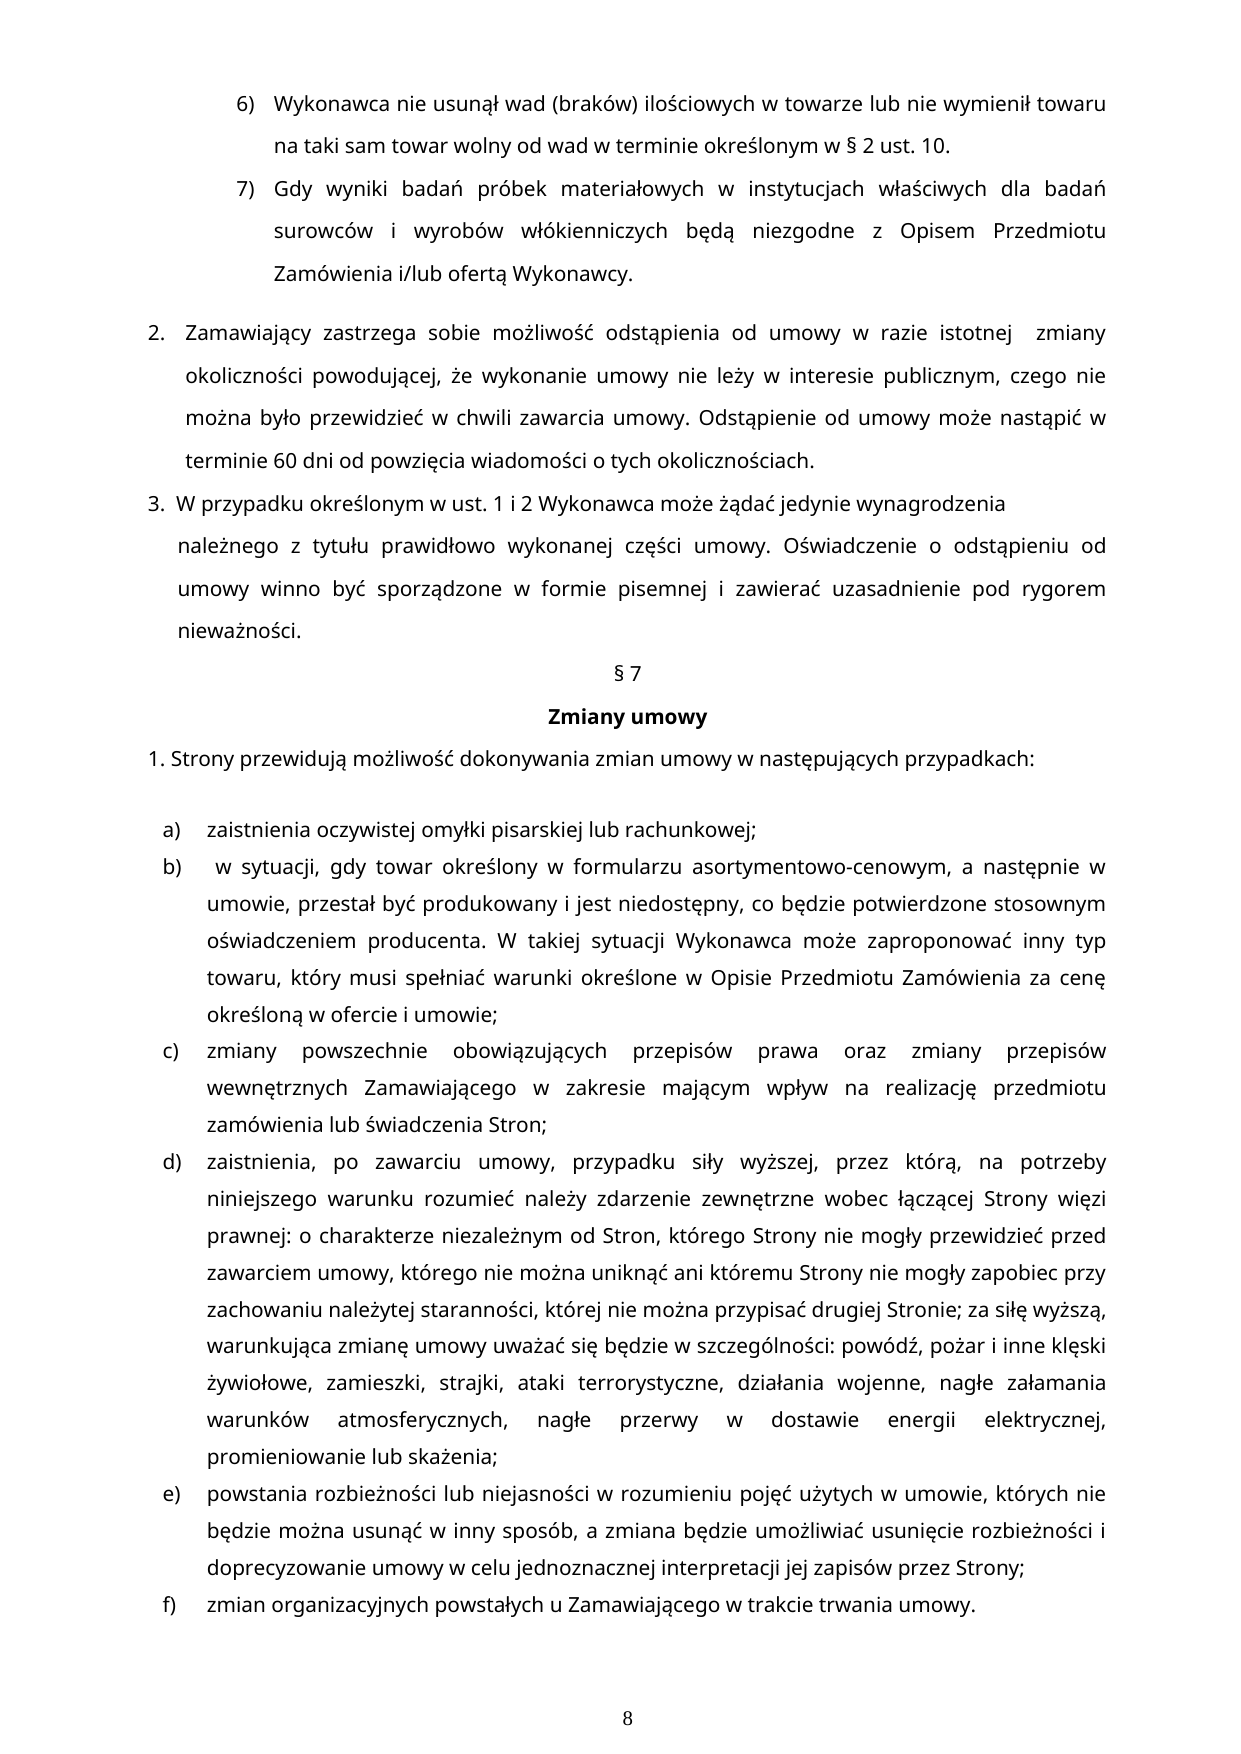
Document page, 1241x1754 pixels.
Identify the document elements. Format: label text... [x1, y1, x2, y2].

list w sytuacji, gdy towar określony w formularzu asortymentowo-cenowym, a następnie w umowie, przestał być produkowany i jest niedostępny, co będzie potwierdzone stosownym oświadczeniem producenta. W takiej sytuacji Wykonawca może zaproponować inny typ towaru, który musi spełniać warunki określone w Opisie Przedmiotu Zamówienia za cenę określoną w ofercie i umowie; [162, 852, 1107, 1028]
text Zmiany umowy [148, 702, 1107, 730]
text 1. Strony przewidują możliwość dokonywania zmian umowy w następujących przypadkach: [148, 744, 1107, 773]
list Zamawiający zastrzega sobie możliwość odstąpienia od umowy w razie istotnej zmiany okoliczności powodującej, że wykonanie umowy nie leży w interesie publicznym, czego nie można było przewidzieć w chwili zawarcia umowy. Odstąpienie od umowy może nastąpić w terminie 60 dni od powzięcia wiadomości o tych okolicznościach. [148, 318, 1107, 474]
text § 7 [148, 659, 1107, 688]
list zmian organizacyjnych powstałych u Zamawiającego w trakcie trwania umowy. [162, 1590, 1107, 1618]
list Wykonawca nie usunął wad (braków) ilościowych w towarze lub nie wymienił towaru na taki sam towar wolny od wad w terminie określonym w § 2 ust. 10. [236, 89, 1107, 160]
list powstania rozbieżności lub niejasności w rozumieniu pojęć użytych w umowie, których nie będzie można usunąć w inny sposób, a zmiana będzie umożliwiać usunięcie rozbieżności i doprecyzowanie umowy w celu jednoznacznej interpretacji jej zapisów przez Strony; [162, 1479, 1107, 1581]
list zaistnienia, po zawarciu umowy, przypadku siły wyższej, przez którą, na potrzeby niniejszego warunku rozumieć należy zdarzenie zewnętrzne wobec łączącej Strony więzi prawnej: o charakterze niezależnym od Stron, którego Strony nie mogły przewidzieć przed zawarciem umowy, którego nie można uniknąć ani któremu Strony nie mogły zapobiec przy zachowaniu należytej staranności, której nie można przypisać drugiej Stronie; za siłę wyższą, warunkująca zmianę umowy uważać się będzie w szczególności: powódź, pożar i inne klęski żywiołowe, zamieszki, strajki, ataki terrorystyczne, działania wojenne, nagłe załamania warunków atmosferycznych, nagłe przerwy w dostawie energii elektrycznej, promieniowanie lub skażenia; [162, 1147, 1107, 1471]
list zmiany powszechnie obowiązujących przepisów prawa oraz zmiany przepisów wewnętrznych Zamawiającego w zakresie mającym wpływ na realizację przedmiotu zamówienia lub świadczenia Stron; [162, 1037, 1107, 1139]
list Gdy wyniki badań próbek materiałowych w instytucjach właściwych dla badań surowców i wyrobów włókienniczych będą niezgodne z Opisem Przedmiotu Zamówienia i/lub ofertą Wykonawcy. [236, 174, 1107, 287]
list należnego z tytułu prawidłowo wykonanej części umowy. Oświadczenie o odstąpieniu od umowy winno być sporządzone w formie pisemnej i zawierać uzasadnienie pod rygorem nieważności. [177, 531, 1107, 645]
list zaistnienia oczywistej omyłki pisarskiej lub rachunkowej; [162, 815, 1107, 844]
text 3. W przypadku określonym w ust. 1 i 2 Wykonawca może żądać jedynie wynagrodzenia [148, 489, 1107, 517]
